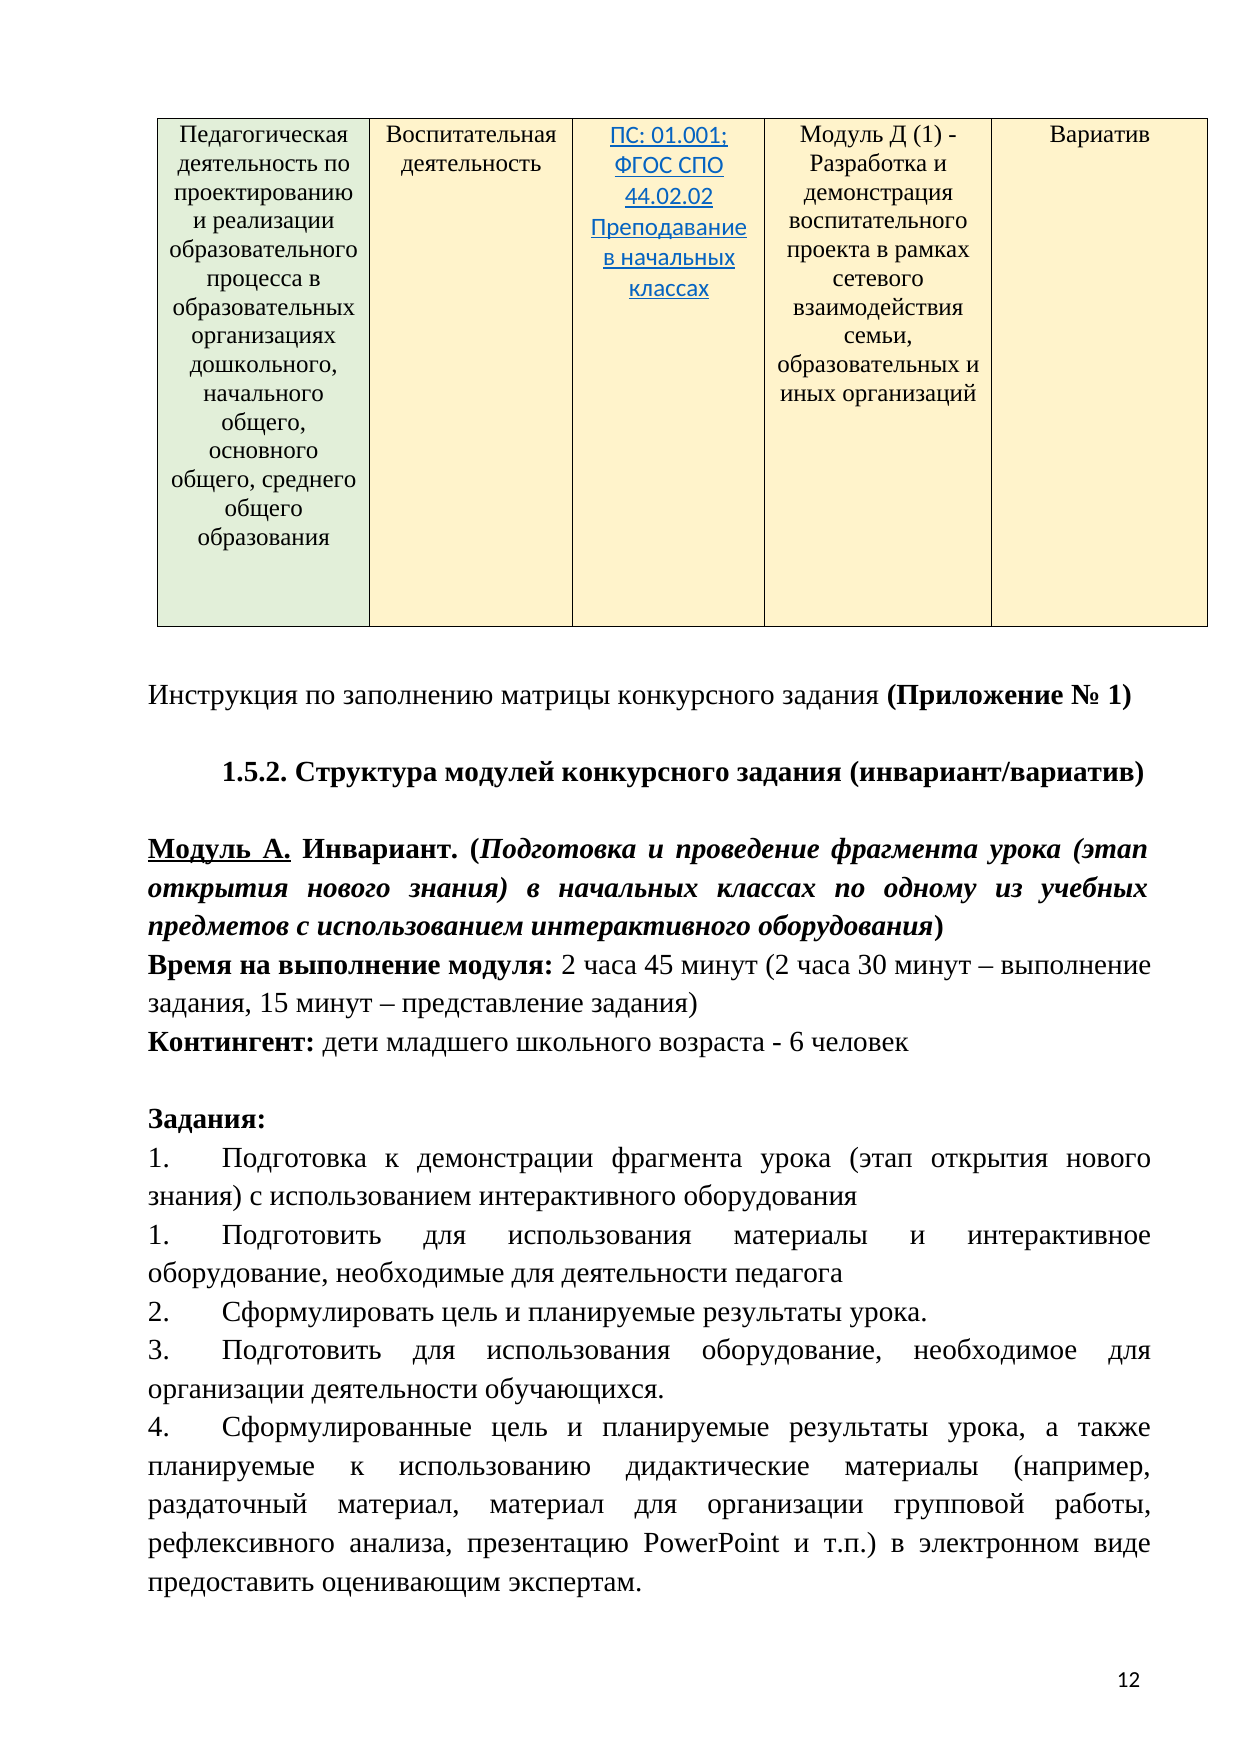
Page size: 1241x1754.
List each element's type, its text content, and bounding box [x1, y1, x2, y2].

text 1. Подготовить для использования материалы и интерактивное оборудование, необходимые для деятельности педагога [148, 1217, 1152, 1289]
table_cell Вариатив [992, 119, 1207, 626]
text 3. Подготовить для использования оборудование, необходимое для организации деятельности обучающихся. [148, 1332, 1152, 1404]
text Контингент: дети младшего школьного возраста - 6 человек [148, 1024, 1152, 1058]
table_cell Педагогическая деятельность по проектированию и реализации образовательного процесса в образовательных организациях дошкольного, начального общего, основного общего, среднего общего образования [158, 119, 369, 626]
text 1. Подготовка к демонстрации фрагмента урока (этап открытия нового знания) с использованием интерактивного оборудования [148, 1140, 1152, 1212]
text Инструкция по заполнению матрицы конкурсного задания (Приложение № 1) [148, 677, 1152, 711]
text Модуль А. Инвариант. (Подготовка и проведение фрагмента урока (этап открытия нового знания) в начальных классах по одному из учебных предметов с использованием интерактивного оборудования) [148, 831, 1152, 942]
table_cell ПС: 01.001; ФГОС СПО 44.02.02 Преподавание в начальных классах [573, 119, 764, 626]
text Время на выполнение модуля: 2 часа 45 минут (2 часа 30 минут – выполнение задания, 15 минут – представление задания) [148, 947, 1152, 1019]
table_cell Воспитательная деятельность [370, 119, 572, 626]
text 2. Сформулировать цель и планируемые результаты урока. [148, 1294, 1152, 1327]
text 1.5.2. Структура модулей конкурсного задания (инвариант/вариатив) [148, 754, 1152, 788]
text Задания: [148, 1101, 1152, 1135]
table_cell Модуль Д (1) -Разработка и демонстрация воспитательного проекта в рамках сетевого взаимодействия семьи, образовательных и иных организаций [765, 119, 991, 626]
text 4. Сформулированные цель и планируемые результаты урока, а также планируемые к использованию дидактические материалы (например, раздаточный материал, материал для организации групповой работы, рефлексивного анализа, презентацию PowerPoint и т.п.) в электронном виде предоставить оценивающим экспертам. [148, 1409, 1152, 1597]
